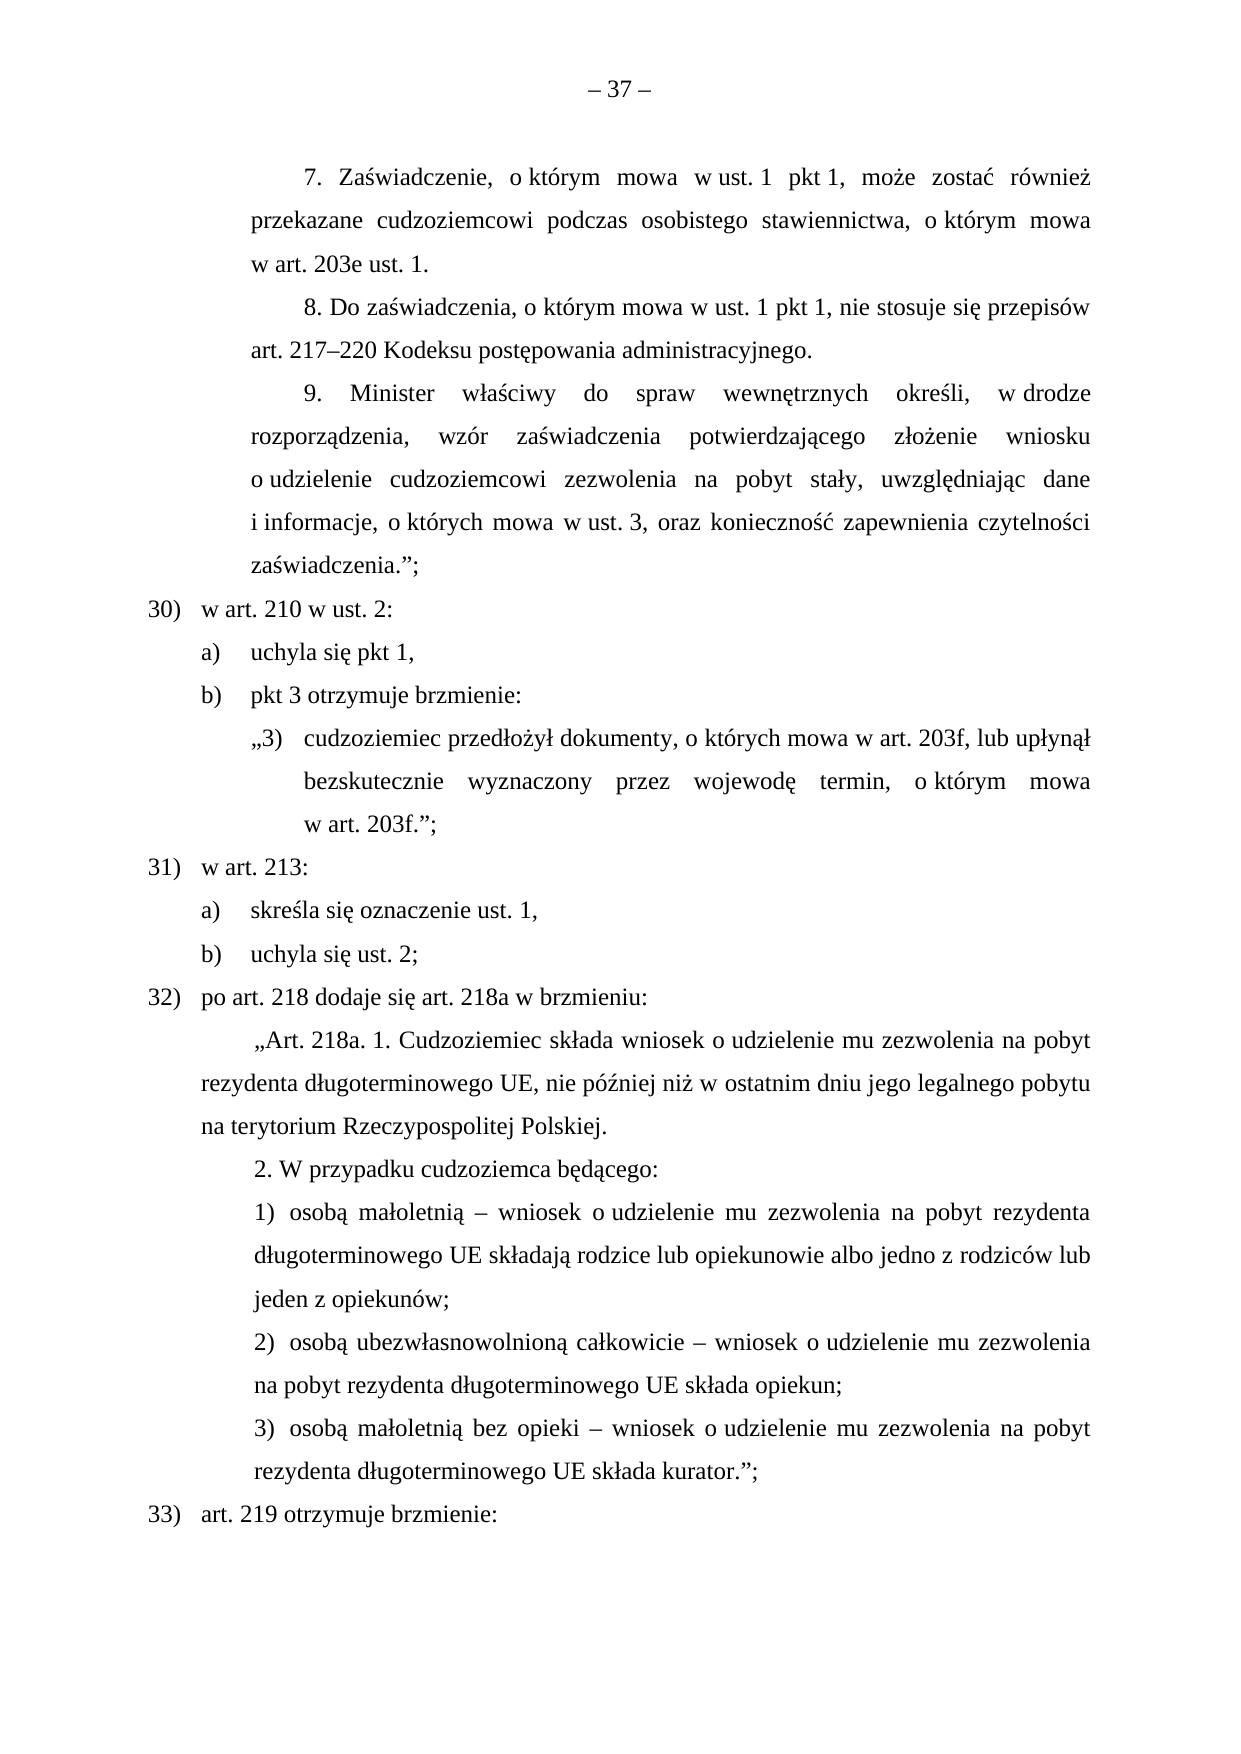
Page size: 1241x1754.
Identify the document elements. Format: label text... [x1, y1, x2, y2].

text 33) art. 219 otrzymuje brzmienie: [148, 1499, 1091, 1528]
text 7. Zaświadczenie, o którym mowa w ust. 1 pkt 1, może zostać również przekazane cudzoziemcowi podczas osobistego stawiennictwa, o którym mowa w art. 203e ust. 1. [251, 162, 1091, 277]
text 2. W przypadku cudzoziemca będącego: [201, 1154, 1091, 1183]
text „Art. 218a. 1. Cudzoziemiec składa wniosek o udzielenie mu zezwolenia na pobyt rezydenta długoterminowego UE, nie później niż w ostatnim dniu jego legalnego pobytu na terytorium Rzeczypospolitej Polskiej. [201, 1025, 1091, 1140]
text b) pkt 3 otrzymuje brzmienie: [201, 680, 1091, 709]
text 3) osobą małoletnią bez opieki – wniosek o udzielenie mu zezwolenia na pobyt rezydenta długoterminowego UE składa kurator.”; [254, 1413, 1091, 1485]
text a) skreśla się oznaczenie ust. 1, [201, 896, 1091, 924]
text b) uchyla się ust. 2; [201, 939, 1091, 967]
text 1) osobą małoletnią – wniosek o udzielenie mu zezwolenia na pobyt rezydenta długoterminowego UE składają rodzice lub opiekunowie albo jedno z rodziców lub jeden z opiekunów; [254, 1197, 1091, 1312]
text „3) cudzoziemiec przedłożył dokumenty, o których mowa w art. 203f, lub upłynął bezskutecznie wyznaczony przez wojewodę termin, o którym mowa w art. 203f.”; [251, 723, 1091, 838]
text 32) po art. 218 dodaje się art. 218a w brzmieniu: [148, 982, 1091, 1011]
text 8. Do zaświadczenia, o którym mowa w ust. 1 pkt 1, nie stosuje się przepisów art. 217–220 Kodeksu postępowania administracyjnego. [251, 292, 1091, 364]
text a) uchyla się pkt 1, [201, 637, 1091, 666]
text 9. Minister właściwy do spraw wewnętrznych określi, w drodze rozporządzenia, wzór zaświadczenia potwierdzającego złożenie wniosku o udzielenie cudzoziemcowi zezwolenia na pobyt stały, uwzględniając dane i informacje, o których mowa w ust. 3, oraz konieczność zapewnienia czytelności zaświadczenia.”; [251, 378, 1091, 579]
text 31) w art. 213: [148, 852, 1091, 881]
text 30) w art. 210 w ust. 2: [148, 594, 1091, 622]
text 2) osobą ubezwłasnowolnioną całkowicie – wniosek o udzielenie mu zezwolenia na pobyt rezydenta długoterminowego UE składa opiekun; [254, 1327, 1091, 1399]
